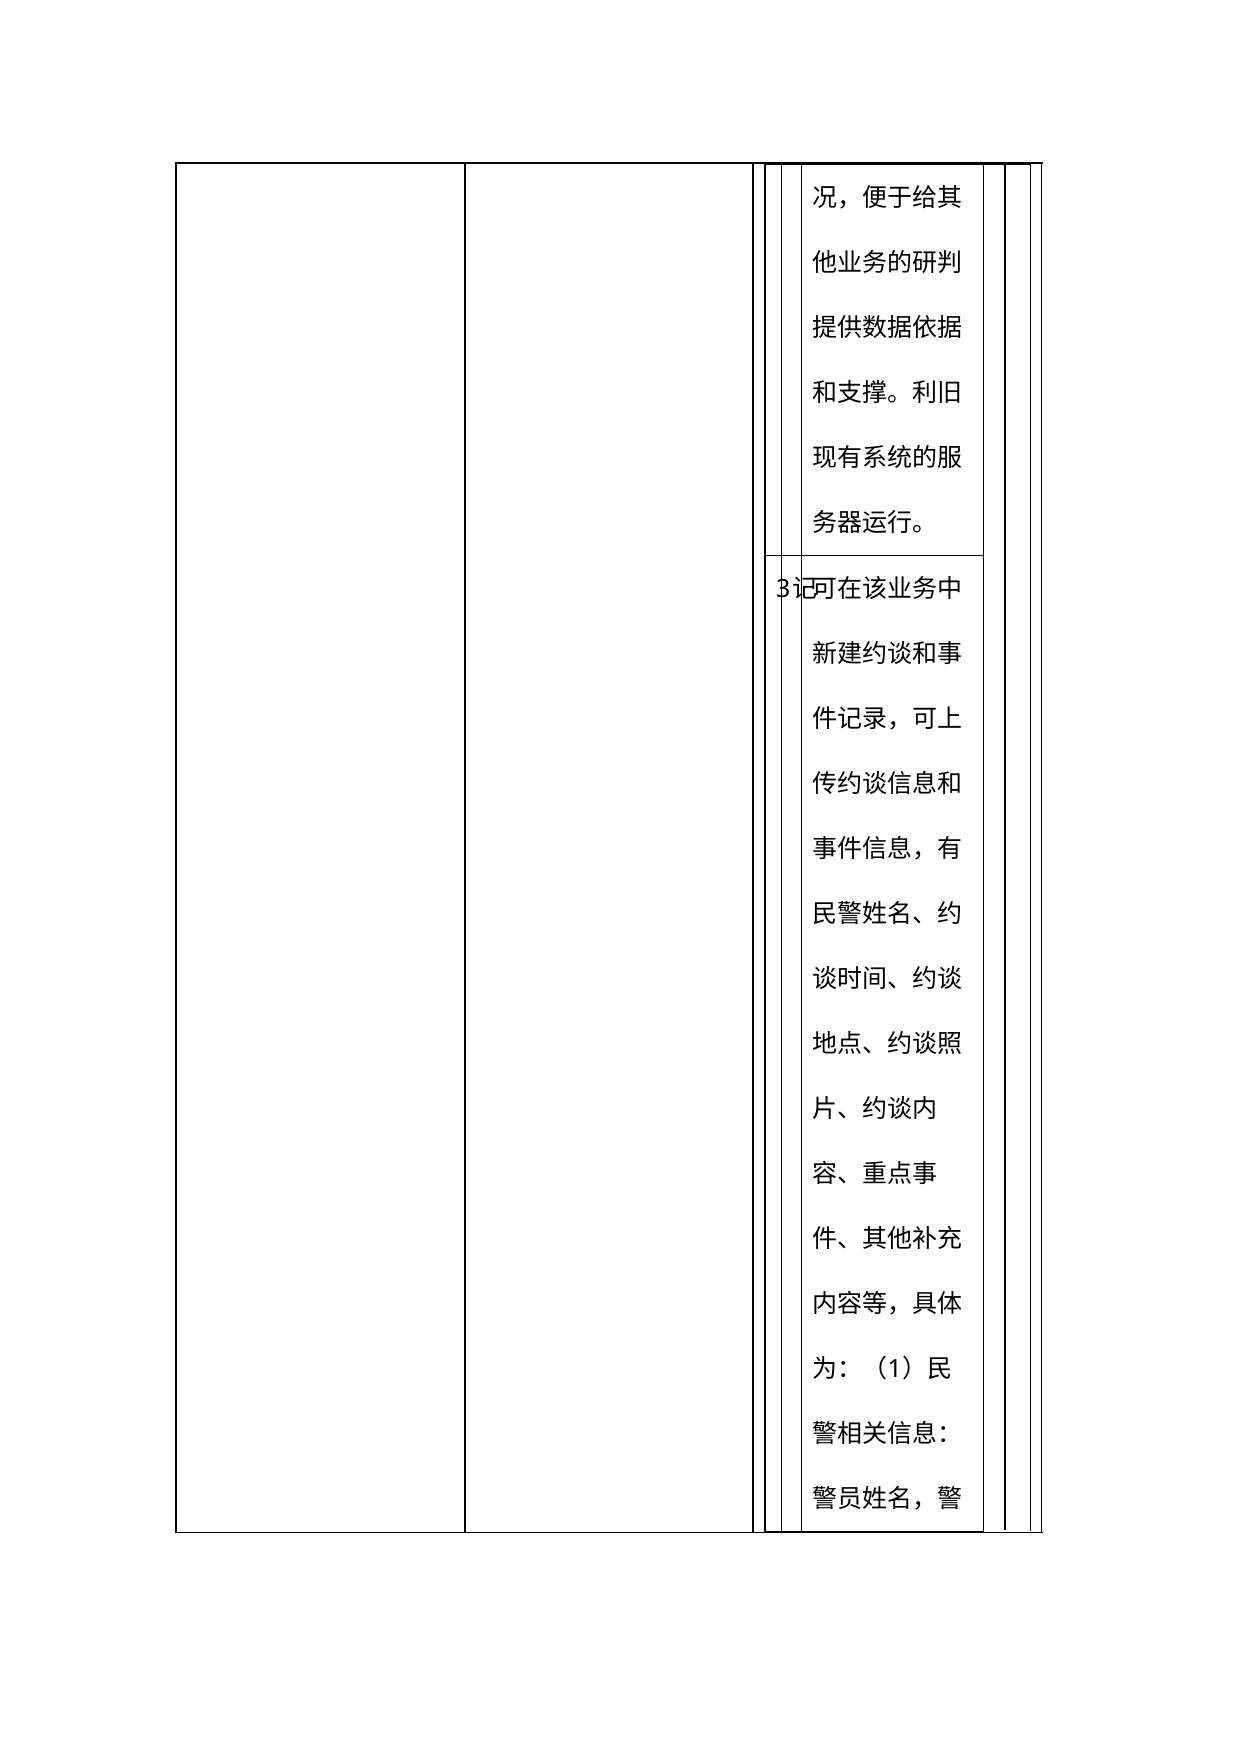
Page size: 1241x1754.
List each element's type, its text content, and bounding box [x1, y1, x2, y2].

table_cell [984, 164, 1041, 1532]
table_cell [766, 556, 781, 1531]
table_cell ▲ [466, 164, 752, 1532]
table_cell [782, 556, 801, 1531]
table_cell [802, 165, 983, 555]
table_cell [754, 164, 764, 1532]
table_cell [802, 556, 983, 1531]
table_cell [766, 165, 781, 555]
table_cell [782, 165, 801, 555]
table_cell 1 [177, 164, 464, 1532]
